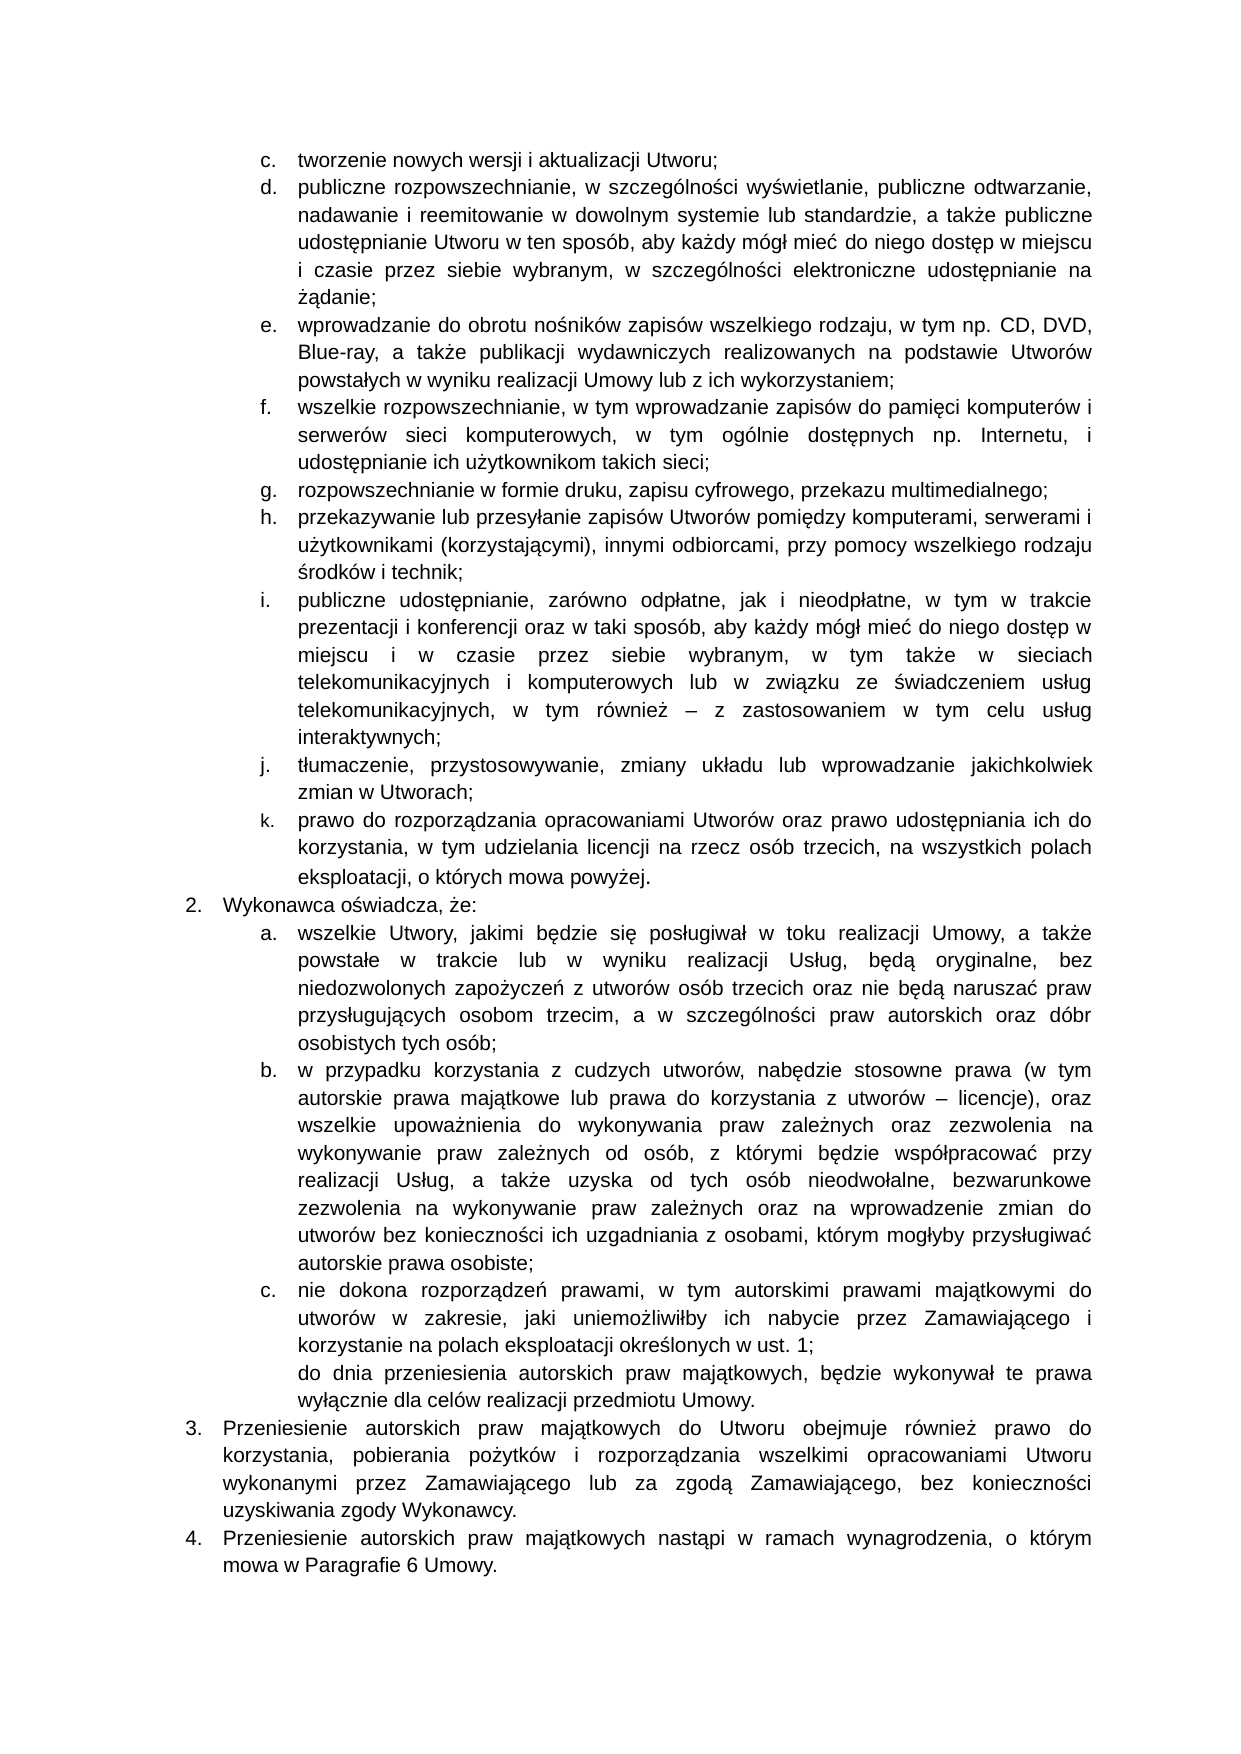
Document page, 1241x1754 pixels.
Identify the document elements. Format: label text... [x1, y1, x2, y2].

list Przeniesienie autorskich praw majątkowych nastąpi w ramach wynagrodzenia, o którym mowa w Paragrafie 6 Umowy. [185, 1526, 1093, 1577]
list publiczne rozpowszechnianie, w szczególności wyświetlanie, publiczne odtwarzanie, nadawanie i reemitowanie w dowolnym systemie lub standardzie, a także publiczne udostępnianie Utworu w ten sposób, aby każdy mógł mieć do niego dostęp w miejscu i czasie przez siebie wybranym, w szczególności elektroniczne udostępnianie na żądanie; [260, 175, 1093, 309]
list Wykonawca oświadcza, że: [185, 893, 1093, 917]
list Przeniesienie autorskich praw majątkowych do Utworu obejmuje również prawo do korzystania, pobierania pożytków i rozporządzania wszelkimi opracowaniami Utworu wykonanymi przez Zamawiającego lub za zgodą Zamawiającego, bez konieczności uzyskiwania zgody Wykonawcy. [185, 1416, 1093, 1522]
list nie dokona rozporządzeń prawami, w tym autorskimi prawami majątkowymi do utworów w zakresie, jaki uniemożliwiłby ich nabycie przez Zamawiającego i korzystanie na polach eksploatacji określonych w ust. 1; [260, 1278, 1093, 1357]
list tworzenie nowych wersji i aktualizacji Utworu; [260, 148, 1093, 172]
list wszelkie rozpowszechnianie, w tym wprowadzanie zapisów do pamięci komputerów i serwerów sieci komputerowych, w tym ogólnie dostępnych np. Internetu, i udostępnianie ich użytkownikom takich sieci; [260, 395, 1093, 474]
list wprowadzanie do obrotu nośników zapisów wszelkiego rodzaju, w tym np. CD, DVD, Blue-ray, a także publikacji wydawniczych realizowanych na podstawie Utworów powstałych w wyniku realizacji Umowy lub z ich wykorzystaniem; [260, 313, 1093, 392]
list publiczne udostępnianie, zarówno odpłatne, jak i nieodpłatne, w tym w trakcie prezentacji i konferencji oraz w taki sposób, aby każdy mógł mieć do niego dostęp w miejscu i w czasie przez siebie wybranym, w tym także w sieciach telekomunikacyjnych i komputerowych lub w związku ze świadczeniem usług telekomunikacyjnych, w tym również – z zastosowaniem w tym celu usług interaktywnych; [260, 588, 1093, 749]
list tłumaczenie, przystosowywanie, zmiany układu lub wprowadzanie jakichkolwiek zmian w Utworach; [260, 753, 1093, 804]
list do dnia przeniesienia autorskich praw majątkowych, będzie wykonywał te prawa wyłącznie dla celów realizacji przedmiotu Umowy. [298, 1361, 1093, 1412]
list w przypadku korzystania z cudzych utworów, nabędzie stosowne prawa (w tym autorskie prawa majątkowe lub prawa do korzystania z utworów – licencje), oraz wszelkie upoważnienia do wykonywania praw zależnych oraz zezwolenia na wykonywanie praw zależnych od osób, z którymi będzie współpracować przy realizacji Usług, a także uzyska od tych osób nieodwołalne, bezwarunkowe zezwolenia na wykonywanie praw zależnych oraz na wprowadzenie zmian do utworów bez konieczności ich uzgadniania z osobami, którym mogłyby przysługiwać autorskie prawa osobiste; [260, 1058, 1093, 1274]
list wszelkie Utwory, jakimi będzie się posługiwał w toku realizacji Umowy, a także powstałe w trakcie lub w wyniku realizacji Usług, będą oryginalne, bez niedozwolonych zapożyczeń z utworów osób trzecich oraz nie będą naruszać praw przysługujących osobom trzecim, a w szczególności praw autorskich oraz dóbr osobistych tych osób; [260, 921, 1093, 1054]
list przekazywanie lub przesyłanie zapisów Utworów pomiędzy komputerami, serwerami i użytkownikami (korzystającymi), innymi odbiorcami, przy pomocy wszelkiego rodzaju środków i technik; [260, 505, 1093, 584]
list prawo do rozporządzania opracowaniami Utworów oraz prawo udostępniania ich do korzystania, w tym udzielania licencji na rzecz osób trzecich, na wszystkich polach eksploatacji, o których mowa powyżej. [260, 808, 1093, 889]
list rozpowszechnianie w formie druku, zapisu cyfrowego, przekazu multimedialnego; [260, 478, 1093, 502]
